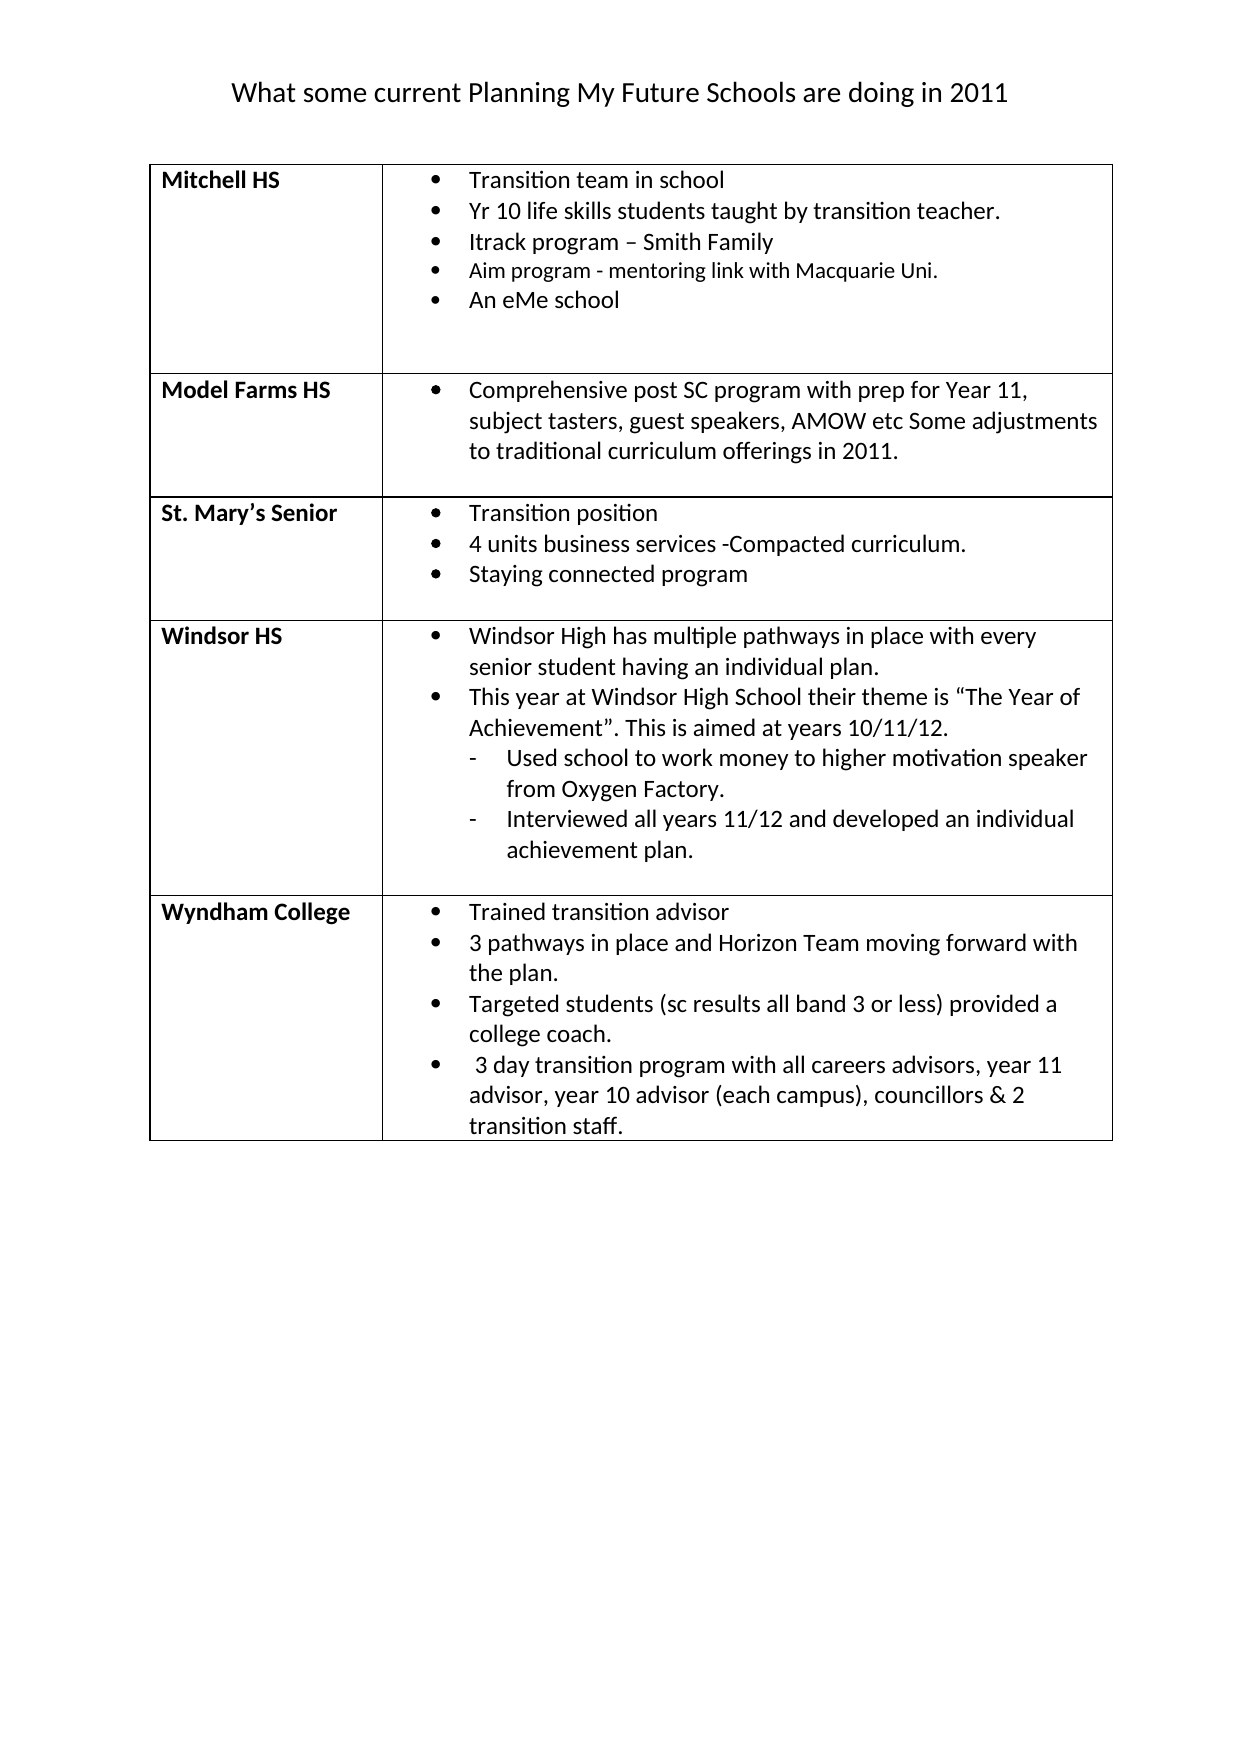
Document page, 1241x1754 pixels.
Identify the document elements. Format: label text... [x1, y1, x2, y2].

table_cell Windsor HS [151, 621, 382, 895]
table_cell Windsor High has multiple pathways in place with every senior student having an individual plan. This year at Windsor High School their theme is “The Year of Achievement”. This is aimed at years 10/11/12. Used school to work money to higher motivation speaker from Oxygen Factory. Interviewed all years 11/12 and developed an individual achievement plan. [383, 621, 1112, 895]
table_cell Comprehensive post SC program with prep for Year 11, subject tasters, guest speakers, AMOW etc Some adjustments to traditional curriculum offerings in 2011. [383, 374, 1112, 496]
table_cell St. Mary’s Senior [151, 498, 382, 619]
table_cell Wyndham College [151, 896, 382, 1140]
table_header Mitchell HS [151, 165, 382, 373]
table_cell Model Farms HS [151, 374, 382, 496]
table_cell Trained transition advisor 3 pathways in place and Horizon Team moving forward with the plan. Targeted students (sc results all band 3 or less) provided a college coach. 3 day transition program with all careers advisors, year 11 advisor, year 10 advisor (each campus), councillors & 2 transition staff. [383, 896, 1112, 1140]
table_header Transition team in school Yr 10 life skills students taught by transition teacher. Itrack program – Smith Family Aim program - mentoring link with Macquarie Uni. An eMe school [383, 165, 1112, 373]
table_cell Transition position 4 units business services -Compacted curriculum. Staying connected program [383, 498, 1112, 619]
